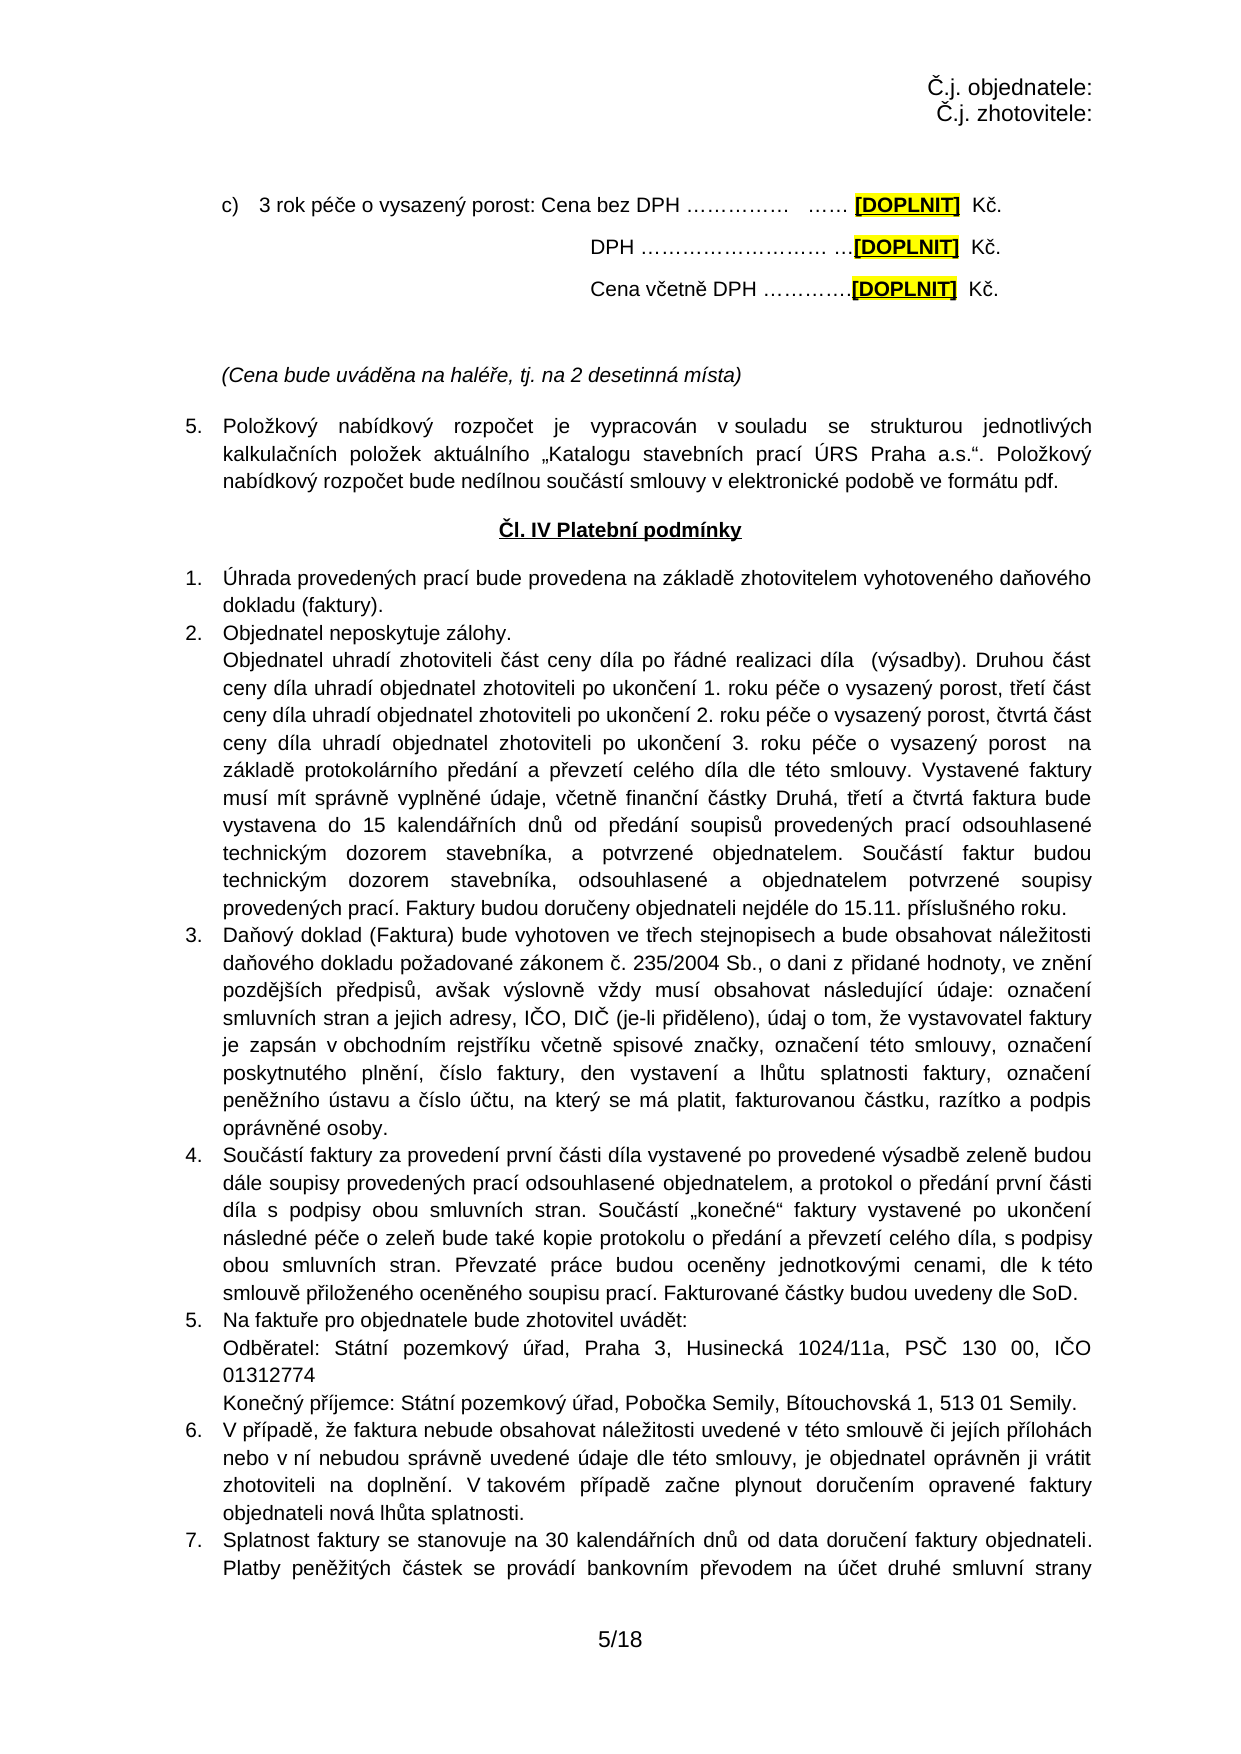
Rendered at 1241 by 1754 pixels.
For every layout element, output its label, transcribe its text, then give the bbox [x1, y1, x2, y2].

list Objednatel uhradí zhotoviteli část ceny díla po řádné realizaci díla (výsadby). Druhou část ceny díla uhradí objednatel zhotoviteli po ukončení 1. roku péče o vysazený porost, třetí část ceny díla uhradí objednatel zhotoviteli po ukončení 2. roku péče o vysazený porost, čtvrtá část ceny díla uhradí objednatel zhotoviteli po ukončení 3. roku péče o vysazený porost na základě protokolárního předání a převzetí celého díla dle této smlouvy. Vystavené faktury musí mít správně vyplněné údaje, včetně finanční částky Druhá, třetí a čtvrtá faktura bude vystavena do 15 kalendářních dnů od předání soupisů provedených prací odsouhlasené technickým dozorem stavebníka, a potvrzené objednatelem. Součástí faktur budou technickým dozorem stavebníka, odsouhlasené a objednatelem potvrzené soupisy provedených prací. Faktury budou doručeny objednateli nejdéle do 15.11. příslušného roku. [223, 648, 1093, 920]
text DPH ……………………… …[DOPLNIT] Kč. [148, 231, 1093, 260]
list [185, 1528, 1093, 1580]
list Objednatel neposkytuje zálohy. [185, 621, 1093, 645]
list V případě, že faktura nebude obsahovat náležitosti uvedené v této smlouvě či jejích přílohách nebo v ní nebudou správně uvedené údaje dle této smlouvy, je objednatel oprávněn ji vrátit zhotoviteli na doplnění. V takovém případě začne plynout doručením opravené faktury objednateli nová lhůta splatnosti. [185, 1418, 1093, 1525]
list Daňový doklad (Faktura) bude vyhotoven ve třech stejnopisech a bude obsahovat náležitosti daňového dokladu požadované zákonem č. 235/2004 Sb., o dani z přidané hodnoty, ve znění pozdějších předpisů, avšak výslovně vždy musí obsahovat následující údaje: označení smluvních stran a jejich adresy, IČO, DIČ (je-li přiděleno), údaj o tom, že vystavovatel faktury je zapsán v obchodním rejstříku včetně spisové značky, označení této smlouvy, označení poskytnutého plnění, číslo faktury, den vystavení a lhůtu splatnosti faktury, označení peněžního ústavu a číslo účtu, na který se má platit, fakturovanou částku, razítko a podpis oprávněné osoby. [185, 923, 1093, 1140]
text Čl. IV Platební podmínky [148, 517, 1093, 541]
text Cena včetně DPH ………….[DOPLNIT] Kč. [148, 273, 1093, 302]
list Součástí faktury za provedení první části díla vystavené po provedené výsadbě zeleně budou dále soupisy provedených prací odsouhlasené objednatelem, a protokol o předání první části díla s podpisy obou smluvních stran. Součástí „konečné“ faktury vystavené po ukončení následné péče o zeleň bude také kopie protokolu o předání a převzetí celého díla, s podpisy obou smluvních stran. Převzaté práce budou oceněny jednotkovými cenami, dle k této smlouvě přiloženého oceněného soupisu prací. Fakturované částky budou uvedeny dle SoD. [185, 1143, 1093, 1305]
list Položkový nabídkový rozpočet je vypracován v souladu se strukturou jednotlivých kalkulačních položek aktuálního „Katalogu stavebních prací ÚRS Praha a.s.“. Položkový nabídkový rozpočet bude nedílnou součástí smlouvy v elektronické podobě ve formátu pdf. [185, 414, 1093, 493]
list Odběratel: Státní pozemkový úřad, Praha 3, Husinecká 1024/11a, PSČ 130 00, IČO 01312774 [223, 1336, 1093, 1387]
list Úhrada provedených prací bude provedena na základě zhotovitelem vyhotoveného daňového dokladu (faktury). [185, 566, 1093, 617]
list Na faktuře pro objednatele bude zhotovitel uvádět: [185, 1308, 1093, 1332]
list 3 rok péče o vysazený porost: Cena bez DPH …………… …… [DOPLNIT] Kč. [221, 189, 1093, 218]
text (Cena bude uváděna na haléře, tj. na 2 desetinná místa) [148, 363, 1093, 387]
list Konečný příjemce: Státní pozemkový úřad, Pobočka Semily, Bítouchovská 1, 513 01 Semily. [223, 1391, 1093, 1415]
